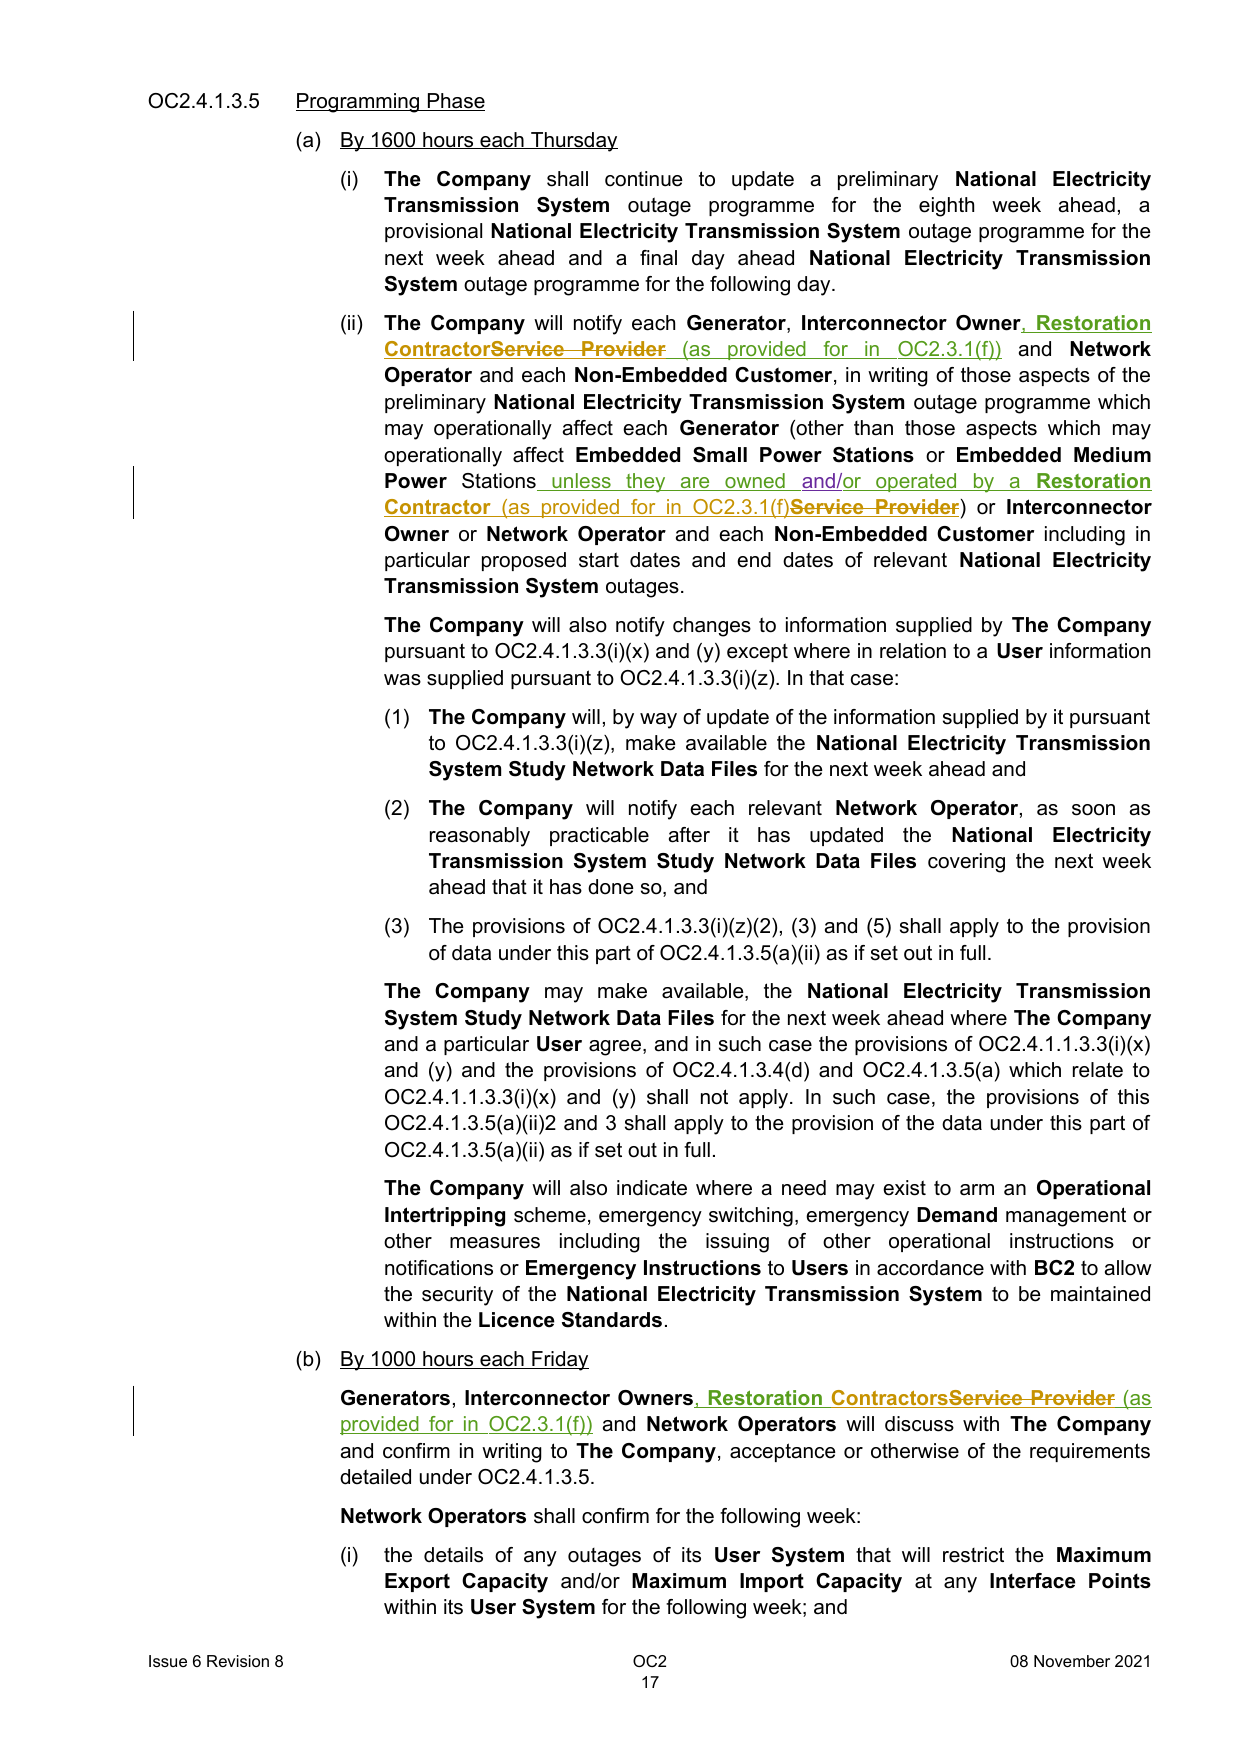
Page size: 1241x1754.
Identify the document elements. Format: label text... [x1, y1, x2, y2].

text (1) The Company will, by way of update of the information supplied by it pursuant to OC2.4.1.3.3(i)(z), make available the National Electricity Transmission System Study Network Data Files for the next week ahead and [384, 704, 1152, 781]
text (b) By 1000 hours each Friday [295, 1347, 1152, 1371]
text (2) The Company will notify each relevant Network Operator, as soon as reasonably practicable after it has updated the National Electricity Transmission System Study Network Data Files covering the next week ahead that it has done so, and [384, 796, 1152, 899]
text OC2.4.1.3.5 Programming Phase [148, 89, 1152, 113]
text The Company may make available, the National Electricity Transmission System Study Network Data Files for the next week ahead where The Company and a particular User agree, and in such case the provisions of OC2.4.1.1.3.3(i)(x) and (y) and the provisions of OC2.4.1.3.4(d) and OC2.4.1.3.5(a) which relate to OC2.4.1.1.3.3(i)(x) and (y) shall not apply. In such case, the provisions of this OC2.4.1.3.5(a)(ii)2 and 3 shall apply to the provision of the data under this part of OC2.4.1.3.5(a)(ii) as if set out in full. [340, 979, 1152, 1161]
text The Company will also indicate where a need may exist to arm an Operational Intertripping scheme, emergency switching, emergency Demand management or other measures including the issuing of other operational instructions or notifications or Emergency Instructions to Users in accordance with BC2 to allow the security of the National Electricity Transmission System to be maintained within the Licence Standards. [340, 1176, 1152, 1332]
text Generators, Interconnector Owners and Network Operators will discuss with The Company and confirm in writing to The Company, acceptance or otherwise of the requirements detailed under OC2.4.1.3.5. [295, 1386, 1152, 1489]
text (3) The provisions of OC2.4.1.3.3(i)(z)(2), (3) and (5) shall apply to the provision of data under this part of OC2.4.1.3.5(a)(ii) as if set out in full. [384, 914, 1152, 964]
text (ii) The Company will notify each Generator, Interconnector Owner and Network Operator and each Non-Embedded Customer, in writing of those aspects of the preliminary National Electricity Transmission System outage programme which may operationally affect each Generator (other than those aspects which may operationally affect Embedded Small Power Stations or Embedded Medium Power Stations) or Interconnector Owner or Network Operator and each Non-Embedded Customer including in particular proposed start dates and end dates of relevant National Electricity Transmission System outages. [340, 311, 1152, 598]
text The Company will also notify changes to information supplied by The Company pursuant to OC2.4.1.3.3(i)(x) and (y) except where in relation to a User information was supplied pursuant to OC2.4.1.3.3(i)(z). In that case: [340, 613, 1152, 690]
text Network Operators shall confirm for the following week: [295, 1504, 1152, 1528]
text (a) By 1600 hours each Thursday [295, 127, 1152, 151]
text (i) The Company shall continue to update a preliminary National Electricity Transmission System outage programme for the eighth week ahead, a provisional National Electricity Transmission System outage programme for the next week ahead and a final day ahead National Electricity Transmission System outage programme for the following day. [340, 166, 1152, 296]
text (i) the details of any outages of its User System that will restrict the Maximum Export Capacity and/or Maximum Import Capacity at any Interface Points within its User System for the following week; and [340, 1542, 1152, 1619]
